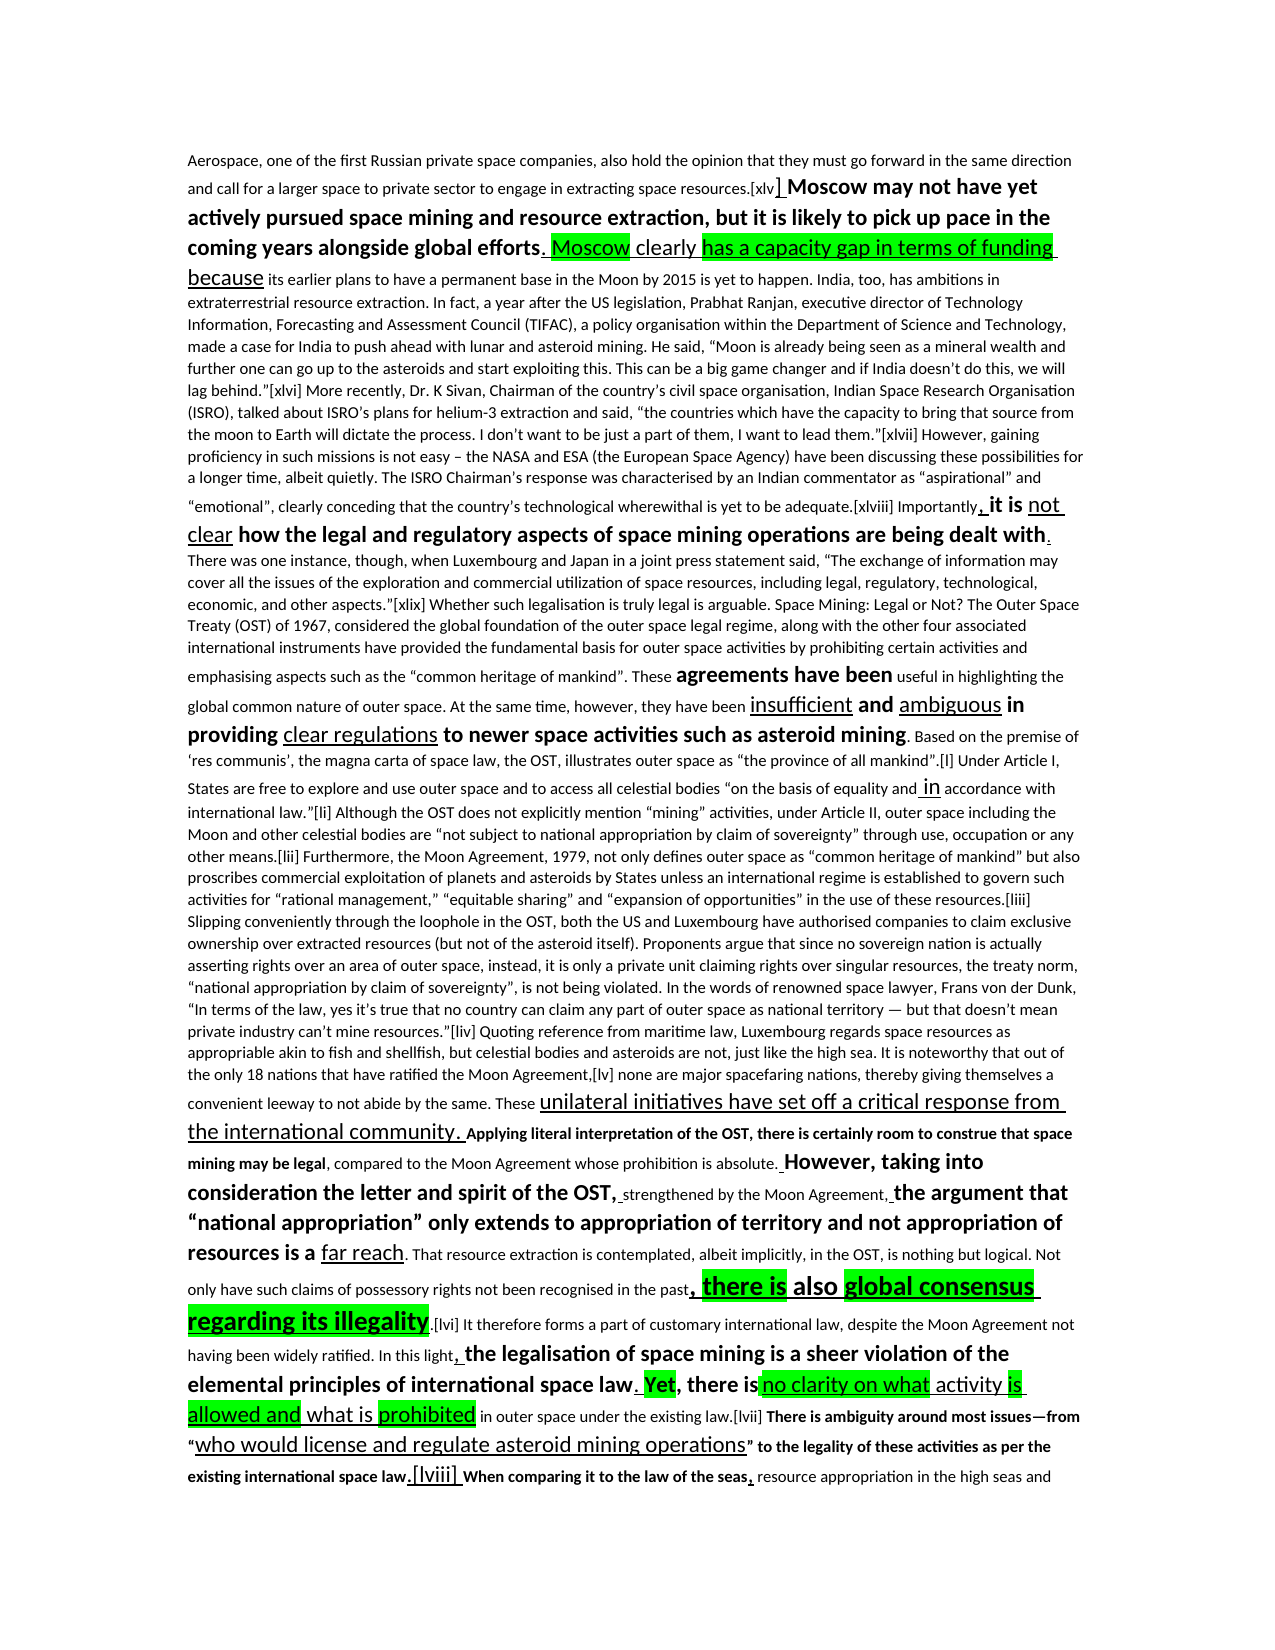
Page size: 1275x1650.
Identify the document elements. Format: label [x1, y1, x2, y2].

text [187, 150, 1087, 1488]
